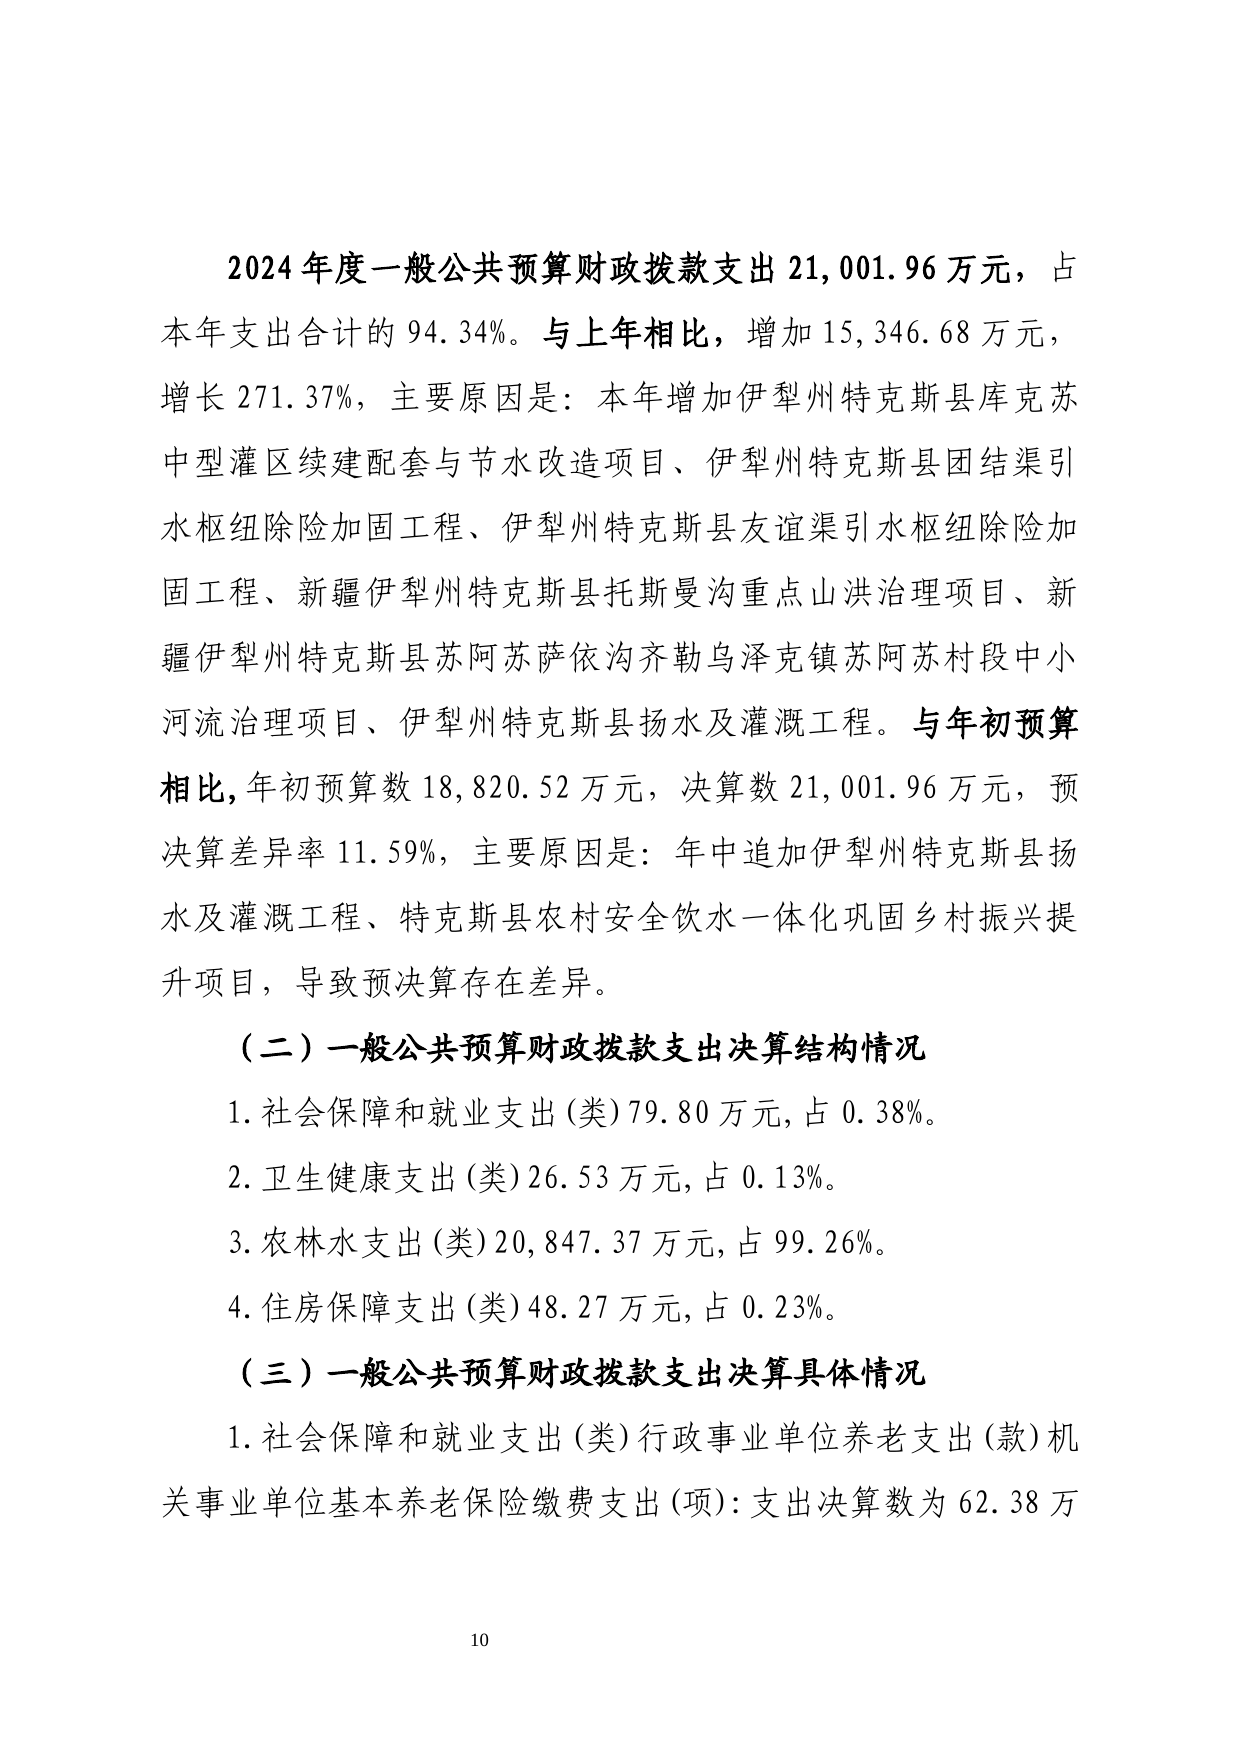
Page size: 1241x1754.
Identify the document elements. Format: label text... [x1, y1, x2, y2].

text 4.住房保障支出(类)48.27万元,占0.23%。 [159, 1273, 1081, 1338]
text 3.农林水支出(类)20,847.37万元,占99.26%。 [159, 1208, 1081, 1273]
text （二）一般公共预算财政拨款支出决算结构情况 [159, 1013, 1081, 1078]
text 2024年度一般公共预算财政拨款支出21,001.96万元，占本年支出合计的94.34%。与上年相比，增加15,346.68万元，增长271.37%，主要原因是：本年增加伊犁州特克斯县库克苏中型灌区续建配套与节水改造项目、伊犁州特克斯县团结渠引水枢纽除险加固工程、伊犁州特克斯县友谊渠引水枢纽除险加固工程、新疆伊犁州特克斯县托斯曼沟重点山洪治理项目、新疆伊犁州特克斯县苏阿苏萨依沟齐勒乌泽克镇苏阿苏村段中小河流治理项目、伊犁州特克斯县扬水及灌溉工程。与年初预算相比,年初预算数18,820.52万元，决算数21,001.96万元，预决算差异率11.59%，主要原因是：年中追加伊犁州特克斯县扬水及灌溉工程、特克斯县农村安全饮水一体化巩固乡村振兴提升项目，导致预决算存在差异。 [159, 233, 1081, 1013]
text 1.社会保障和就业支出(类)79.80万元,占0.38%。 [159, 1078, 1081, 1143]
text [159, 1403, 1081, 1533]
text （三）一般公共预算财政拨款支出决算具体情况 [159, 1338, 1081, 1403]
text 2.卫生健康支出(类)26.53万元,占0.13%。 [159, 1143, 1081, 1208]
